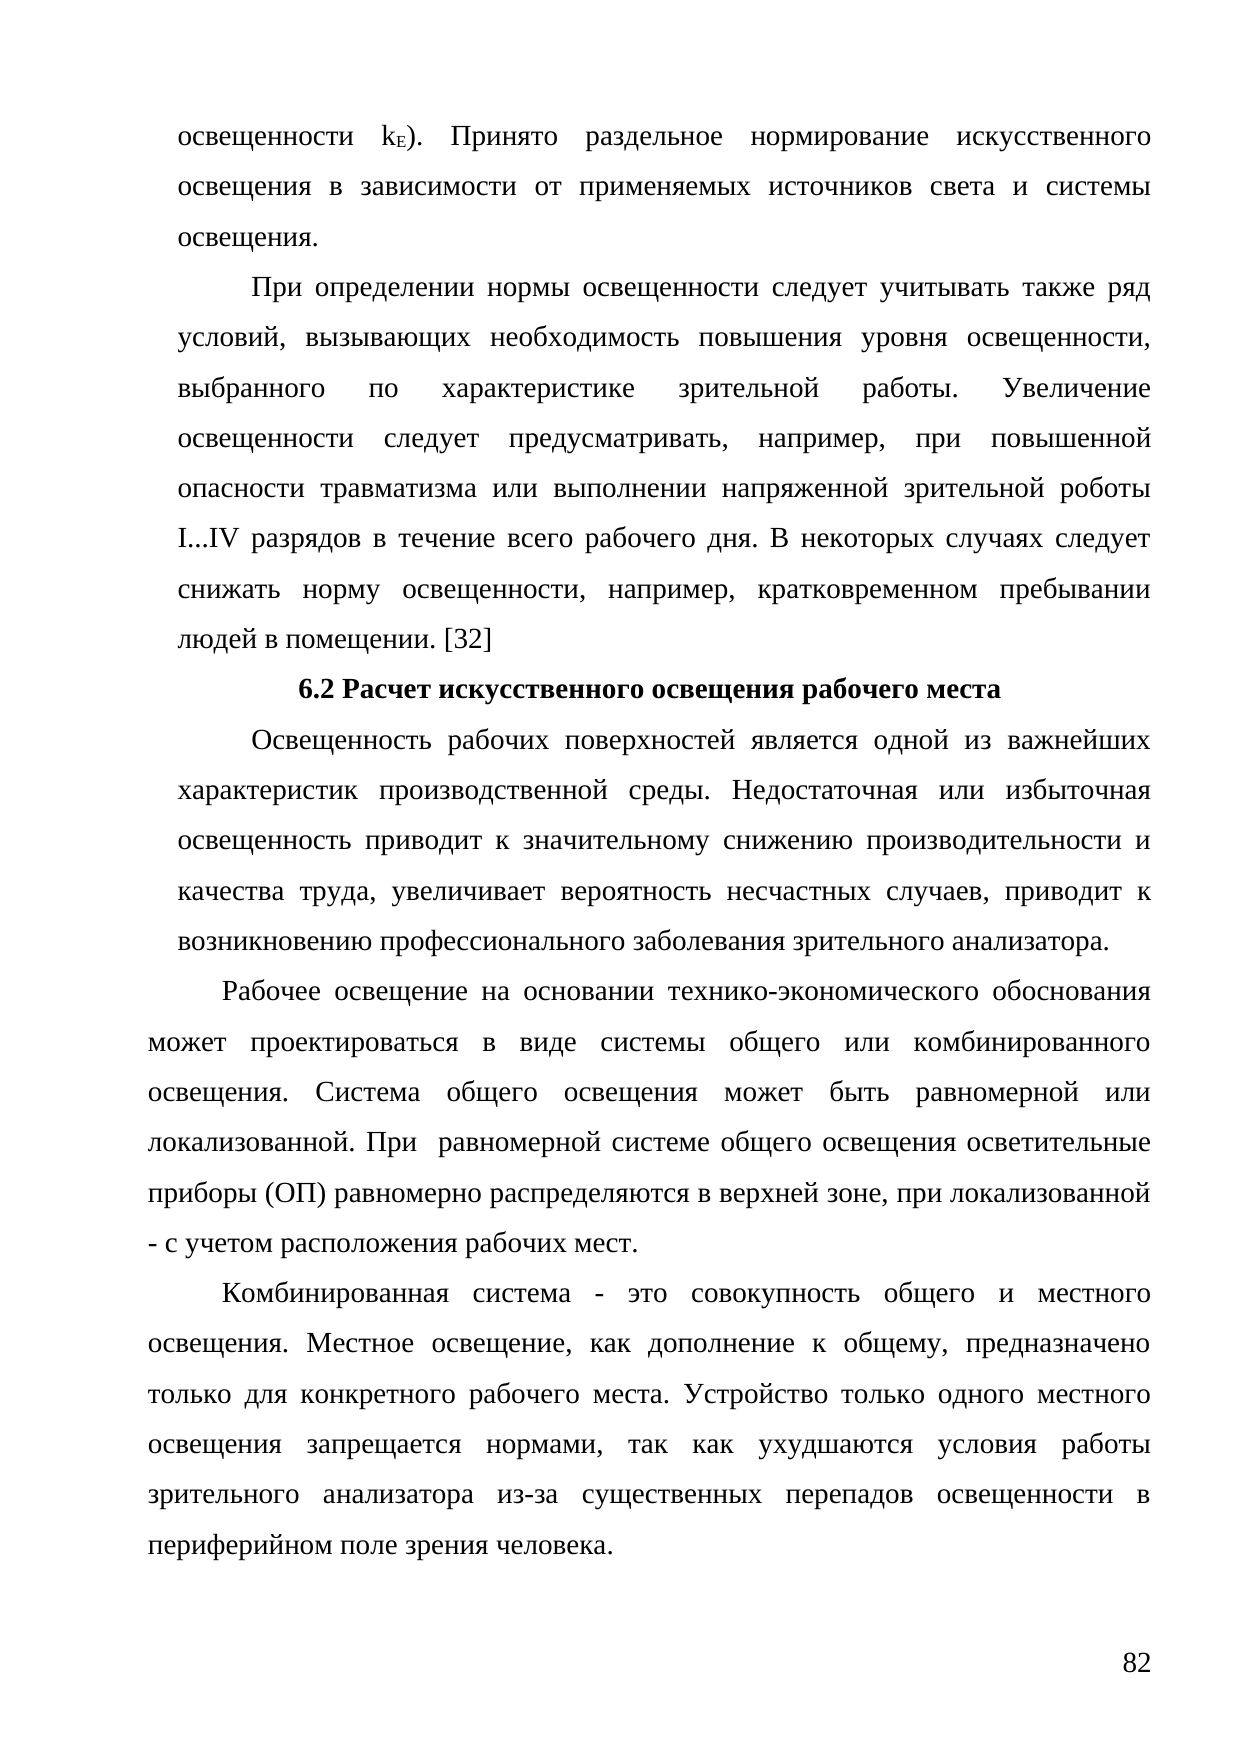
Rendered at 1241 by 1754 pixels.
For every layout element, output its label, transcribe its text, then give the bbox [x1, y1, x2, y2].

text Освещенность рабочих поверхностей является одной из важнейших характеристик производственной среды. Недостаточная или избыточная освещенность приводит к значительному снижению производительности и качества труда, увеличивает вероятность несчастных случаев, приводит к возникновению профессионального заболевания зрительного анализатора. [177, 722, 1152, 957]
text Комбинированная система - это совокупность общего и местного освещения. Местное освещение, как дополнение к общему, предназначено только для конкретного рабочего места. Устройство только одного местного освещения запрещается нормами, так как ухудшаются условия работы зрительного анализатора из-за существенных перепадов освещенности в периферийном поле зрения человека. [148, 1275, 1152, 1560]
text При определении нормы освещенности следует учитывать также ряд условий, вызывающих необходимость повышения уровня освещенности, выбранного по характеристике зрительной работы. Увеличение освещенности следует предусматривать, например, при повышенной опасности травматизма или выполнении напряженной зрительной роботы I...IV разрядов в течение всего рабочего дня. В некоторых случаях следует снижать норму освещенности, например, кратковременном пребывании людей в помещении. [32] [177, 269, 1152, 655]
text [177, 118, 1152, 252]
text Рабочее освещение на основании технико-экономического обоснования может проектироваться в виде системы общего или комбинированного освещения. Система общего освещения может быть равномерной или локализованной. При равномерной системе общего освещения осветительные приборы (ОП) равномерно распределяются в верхней зоне, при локализованной - с учетом расположения рабочих мест. [148, 973, 1152, 1258]
text 6.2 Расчет искусственного освещения рабочего места [148, 672, 1152, 705]
